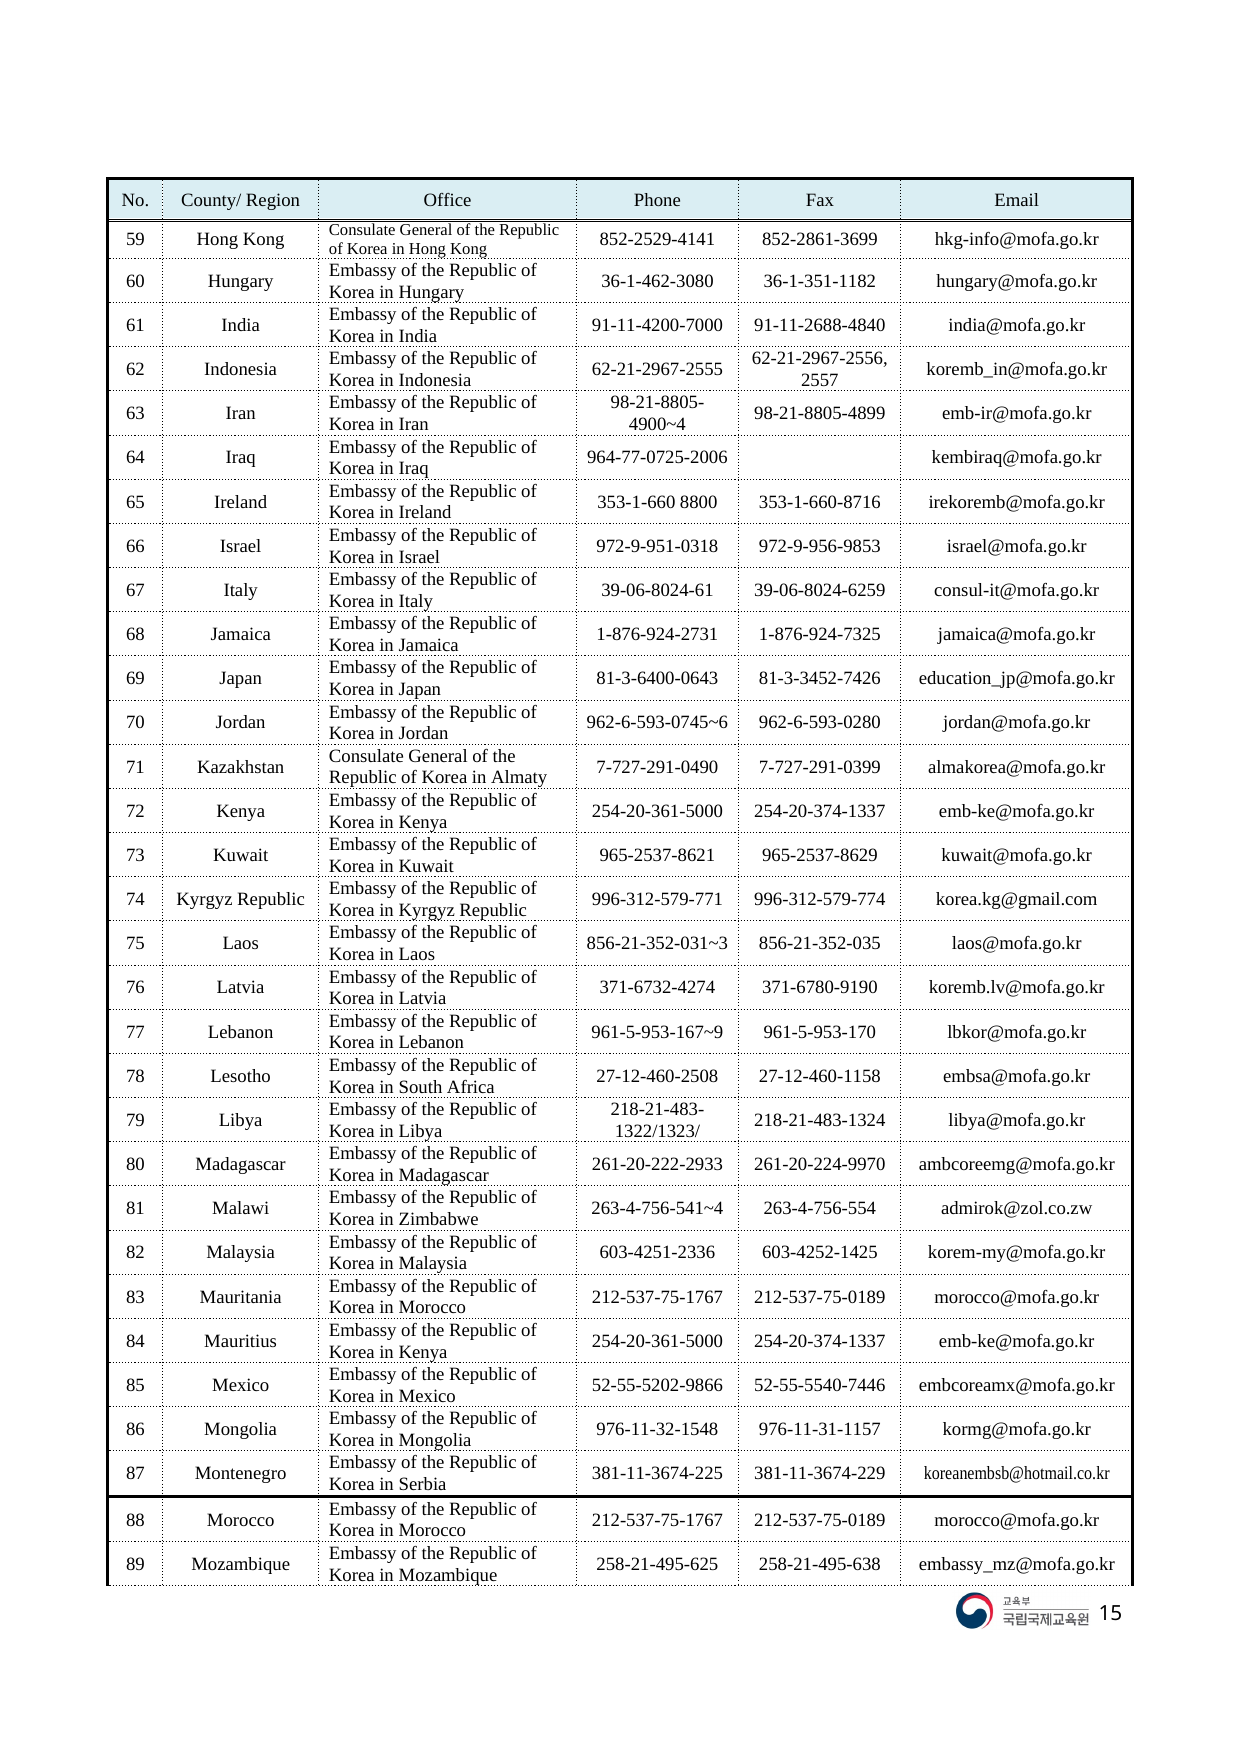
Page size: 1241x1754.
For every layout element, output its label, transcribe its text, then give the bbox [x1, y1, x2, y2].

table_cell laos@mofa.go.kr [901, 920, 1131, 964]
table_cell 76 [109, 965, 162, 1009]
table_cell embassy_mz@mofa.go.kr [901, 1541, 1131, 1585]
table_cell 212-537-75-0189 [738, 1498, 901, 1541]
table_cell 353-1-660-8716 [738, 479, 901, 523]
table_cell 603-4252-1425 [738, 1230, 901, 1274]
table_cell kuwait@mofa.go.kr [901, 832, 1131, 876]
table_cell 62-21-2967-2556, 2557 [738, 346, 901, 390]
table_cell 64 [109, 435, 162, 479]
table_cell Embassy of the Republic of Korea in Morocco [318, 1274, 576, 1318]
table_cell 62-21-2967-2555 [576, 346, 738, 390]
table_cell 972-9-951-0318 [576, 523, 738, 567]
table_cell 72 [109, 788, 162, 832]
table_cell Embassy of the Republic of Korea in Jamaica [318, 611, 576, 655]
table_cell 852-2861-3699 [738, 222, 901, 258]
table_cell Embassy of the Republic of Korea in Hungary [318, 258, 576, 302]
table_cell Embassy of the Republic of Korea in Madagascar [318, 1141, 576, 1185]
table_cell 263-4-756-541~4 [576, 1185, 738, 1229]
table_cell 82 [109, 1230, 162, 1274]
table_cell almakorea@mofa.go.kr [901, 744, 1131, 788]
table_cell Jamaica [163, 611, 318, 655]
table_cell 961-5-953-170 [738, 1009, 901, 1053]
table_cell Embassy of the Republic of Korea in Iran [318, 390, 576, 434]
table_cell Embassy of the Republic of Korea in Serbia [318, 1450, 576, 1494]
table_cell 36-1-351-1182 [738, 258, 901, 302]
table_cell 68 [109, 611, 162, 655]
table_cell Madagascar [163, 1141, 318, 1185]
table_cell 81-3-3452-7426 [738, 655, 901, 699]
table_cell 371-6732-4274 [576, 965, 738, 1009]
table_cell 976-11-31-1157 [738, 1406, 901, 1450]
table_cell koremb.lv@mofa.go.kr [901, 965, 1131, 1009]
table_cell 258-21-495-625 [576, 1541, 738, 1585]
table_cell 353-1-660 8800 [576, 479, 738, 523]
table_cell israel@mofa.go.kr [901, 523, 1131, 567]
table_cell Kuwait [163, 832, 318, 876]
table_cell 254-20-361-5000 [576, 788, 738, 832]
table_cell Israel [163, 523, 318, 567]
table_cell 80 [109, 1141, 162, 1185]
table_cell Hong Kong [163, 222, 318, 258]
table_cell Kyrgyz Republic [163, 876, 318, 920]
table_cell 254-20-361-5000 [576, 1318, 738, 1362]
table_cell Malaysia [163, 1230, 318, 1274]
table_cell Laos [163, 920, 318, 964]
table_cell 87 [109, 1450, 162, 1494]
table_cell jamaica@mofa.go.kr [901, 611, 1131, 655]
table_cell 71 [109, 744, 162, 788]
table_cell 261-20-222-2933 [576, 1141, 738, 1185]
table_cell ambcoreemg@mofa.go.kr [901, 1141, 1131, 1185]
table_cell Embassy of the Republic of Korea in Iraq [318, 435, 576, 479]
table_cell Embassy of the Republic of Korea in Libya [318, 1097, 576, 1141]
table_cell kormg@mofa.go.kr [901, 1406, 1131, 1450]
table_cell Hungary [163, 258, 318, 302]
table_cell Indonesia [163, 346, 318, 390]
table_cell 60 [109, 258, 162, 302]
table_cell 63 [109, 390, 162, 434]
table_cell korea.kg@gmail.com [901, 876, 1131, 920]
table_cell 83 [109, 1274, 162, 1318]
table_cell Embassy of the Republic of Korea in Zimbabwe [318, 1185, 576, 1229]
table_cell 962-6-593-0280 [738, 700, 901, 744]
table_header Email [901, 180, 1131, 218]
table_cell morocco@mofa.go.kr [901, 1274, 1131, 1318]
table_cell 381-11-3674-229 [738, 1450, 901, 1494]
table_cell education_jp@mofa.go.kr [901, 655, 1131, 699]
table_cell Embassy of the Republic of Korea in Mongolia [318, 1406, 576, 1450]
table_cell 81 [109, 1185, 162, 1229]
table_cell 261-20-224-9970 [738, 1141, 901, 1185]
table_cell 86 [109, 1406, 162, 1450]
table_cell Embassy of the Republic of Korea in Malaysia [318, 1230, 576, 1274]
table_cell 263-4-756-554 [738, 1185, 901, 1229]
table_cell Embassy of the Republic of Korea in India [318, 302, 576, 346]
table_cell Embassy of the Republic of Korea in Kuwait [318, 832, 576, 876]
table_cell hkg-info@mofa.go.kr [901, 222, 1131, 258]
table_cell embcoreamx@mofa.go.kr [901, 1362, 1131, 1406]
table_cell 91-11-4200-7000 [576, 302, 738, 346]
table_cell Embassy of the Republic of Korea in Morocco [318, 1498, 576, 1541]
table_cell 972-9-956-9853 [738, 523, 901, 567]
table_cell 81-3-6400-0643 [576, 655, 738, 699]
table_cell 39-06-8024-6259 [738, 567, 901, 611]
table_cell Kazakhstan [163, 744, 318, 788]
table_cell Embassy of the Republic of Korea in Kenya [318, 788, 576, 832]
table_cell 258-21-495-638 [738, 1541, 901, 1585]
table_cell Embassy of the Republic of Korea in Kenya [318, 1318, 576, 1362]
table_cell Embassy of the Republic of Korea in Kyrgyz Republic [318, 876, 576, 920]
table_header Office [318, 180, 576, 218]
table_cell irekoremb@mofa.go.kr [901, 479, 1131, 523]
table_cell Mozambique [163, 1541, 318, 1585]
table_cell Iran [163, 390, 318, 434]
table_cell 39-06-8024-61 [576, 567, 738, 611]
table_cell 52-55-5202-9866 [576, 1362, 738, 1406]
table_cell admirok@zol.co.zw [901, 1185, 1131, 1229]
table_cell Embassy of the Republic of Korea in Mozambique [318, 1541, 576, 1585]
table_cell 964-77-0725-2006 [576, 435, 738, 479]
table_cell Embassy of the Republic of Korea in Lebanon [318, 1009, 576, 1053]
table_cell Malawi [163, 1185, 318, 1229]
table_cell Jordan [163, 700, 318, 744]
table_cell India [163, 302, 318, 346]
table_cell Morocco [163, 1498, 318, 1541]
table_cell 52-55-5540-7446 [738, 1362, 901, 1406]
table_header Fax [738, 180, 901, 218]
table_cell Mongolia [163, 1406, 318, 1450]
table_cell 36-1-462-3080 [576, 258, 738, 302]
table_cell Lebanon [163, 1009, 318, 1053]
table_header No. [109, 180, 162, 218]
table_cell 85 [109, 1362, 162, 1406]
table_cell Embassy of the Republic of Korea in Indonesia [318, 346, 576, 390]
table_cell emb-ke@mofa.go.kr [901, 1318, 1131, 1362]
table_cell 98-21-8805-4899 [738, 390, 901, 434]
table_cell 77 [109, 1009, 162, 1053]
table_cell Consulate General of the Republic of Korea in Almaty [318, 744, 576, 788]
table_header Phone [576, 180, 738, 218]
table_cell Mauritius [163, 1318, 318, 1362]
table_cell 218-21-483-1322/1323/ [576, 1097, 738, 1141]
table_cell 212-537-75-1767 [576, 1498, 738, 1541]
table_cell Japan [163, 655, 318, 699]
table_cell 7-727-291-0490 [576, 744, 738, 788]
table_cell 69 [109, 655, 162, 699]
table_cell kembiraq@mofa.go.kr [901, 435, 1131, 479]
table_cell 78 [109, 1053, 162, 1097]
table_cell 856-21-352-031~3 [576, 920, 738, 964]
picture [951, 1588, 1092, 1630]
table_cell lbkor@mofa.go.kr [901, 1009, 1131, 1053]
table_cell 7-727-291-0399 [738, 744, 901, 788]
table_cell 59 [109, 222, 162, 258]
table_cell hungary@mofa.go.kr [901, 258, 1131, 302]
table_cell 965-2537-8629 [738, 832, 901, 876]
table_cell Embassy of the Republic of Korea in Ireland [318, 479, 576, 523]
table_cell 371-6780-9190 [738, 965, 901, 1009]
table_cell korem-my@mofa.go.kr [901, 1230, 1131, 1274]
table_cell 962-6-593-0745~6 [576, 700, 738, 744]
table_cell morocco@mofa.go.kr [901, 1498, 1131, 1541]
table_cell 79 [109, 1097, 162, 1141]
table_cell india@mofa.go.kr [901, 302, 1131, 346]
table_cell 62 [109, 346, 162, 390]
table_cell 75 [109, 920, 162, 964]
table_cell Embassy of the Republic of Korea in South Africa [318, 1053, 576, 1097]
table_cell 74 [109, 876, 162, 920]
table_cell 89 [109, 1541, 162, 1585]
table_cell Kenya [163, 788, 318, 832]
table_cell 1-876-924-7325 [738, 611, 901, 655]
table_cell Libya [163, 1097, 318, 1141]
table_cell 218-21-483-1324 [738, 1097, 901, 1141]
table_header County/ Region [163, 180, 318, 218]
table_cell 65 [109, 479, 162, 523]
table_cell 91-11-2688-4840 [738, 302, 901, 346]
table_cell 212-537-75-1767 [576, 1274, 738, 1318]
table_cell Embassy of the Republic of Korea in Latvia [318, 965, 576, 1009]
table_cell Latvia [163, 965, 318, 1009]
table_cell [738, 435, 901, 479]
table_cell 381-11-3674-225 [576, 1450, 738, 1494]
table_cell Ireland [163, 479, 318, 523]
table_cell 996-312-579-774 [738, 876, 901, 920]
table_cell Embassy of the Republic of Korea in Laos [318, 920, 576, 964]
table_cell Consulate General of the Republic of Korea in Hong Kong [318, 222, 576, 258]
table_cell Embassy of the Republic of Korea in Mexico [318, 1362, 576, 1406]
table_cell 98-21-8805-4900~4 [576, 390, 738, 434]
table_cell 61 [109, 302, 162, 346]
table_cell 212-537-75-0189 [738, 1274, 901, 1318]
table_cell 603-4251-2336 [576, 1230, 738, 1274]
table_cell consul-it@mofa.go.kr [901, 567, 1131, 611]
table_cell Montenegro [163, 1450, 318, 1494]
table_cell emb-ir@mofa.go.kr [901, 390, 1131, 434]
table_cell 1-876-924-2731 [576, 611, 738, 655]
table_cell 254-20-374-1337 [738, 1318, 901, 1362]
table_cell embsa@mofa.go.kr [901, 1053, 1131, 1097]
table_cell Embassy of the Republic of Korea in Jordan [318, 700, 576, 744]
table_cell 976-11-32-1548 [576, 1406, 738, 1450]
table_cell 84 [109, 1318, 162, 1362]
table_cell 996-312-579-771 [576, 876, 738, 920]
table_cell 27-12-460-2508 [576, 1053, 738, 1097]
table_cell Embassy of the Republic of Korea in Italy [318, 567, 576, 611]
table_cell emb-ke@mofa.go.kr [901, 788, 1131, 832]
table_cell 254-20-374-1337 [738, 788, 901, 832]
table_cell Mexico [163, 1362, 318, 1406]
table_cell Mauritania [163, 1274, 318, 1318]
table_cell 965-2537-8621 [576, 832, 738, 876]
table_cell Italy [163, 567, 318, 611]
table_cell 70 [109, 700, 162, 744]
table_cell 88 [109, 1498, 162, 1541]
table_cell 961-5-953-167~9 [576, 1009, 738, 1053]
table_cell 67 [109, 567, 162, 611]
table_cell 27-12-460-1158 [738, 1053, 901, 1097]
table_cell Embassy of the Republic of Korea in Israel [318, 523, 576, 567]
table_cell libya@mofa.go.kr [901, 1097, 1131, 1141]
table_cell koreanembsb@hotmail.co.kr [901, 1450, 1131, 1494]
table_cell 856-21-352-035 [738, 920, 901, 964]
table_cell Lesotho [163, 1053, 318, 1097]
table_cell 852-2529-4141 [576, 222, 738, 258]
table_cell jordan@mofa.go.kr [901, 700, 1131, 744]
table_cell Iraq [163, 435, 318, 479]
table_cell koremb_in@mofa.go.kr [901, 346, 1131, 390]
table_cell 73 [109, 832, 162, 876]
table_cell 66 [109, 523, 162, 567]
table_cell Embassy of the Republic of Korea in Japan [318, 655, 576, 699]
